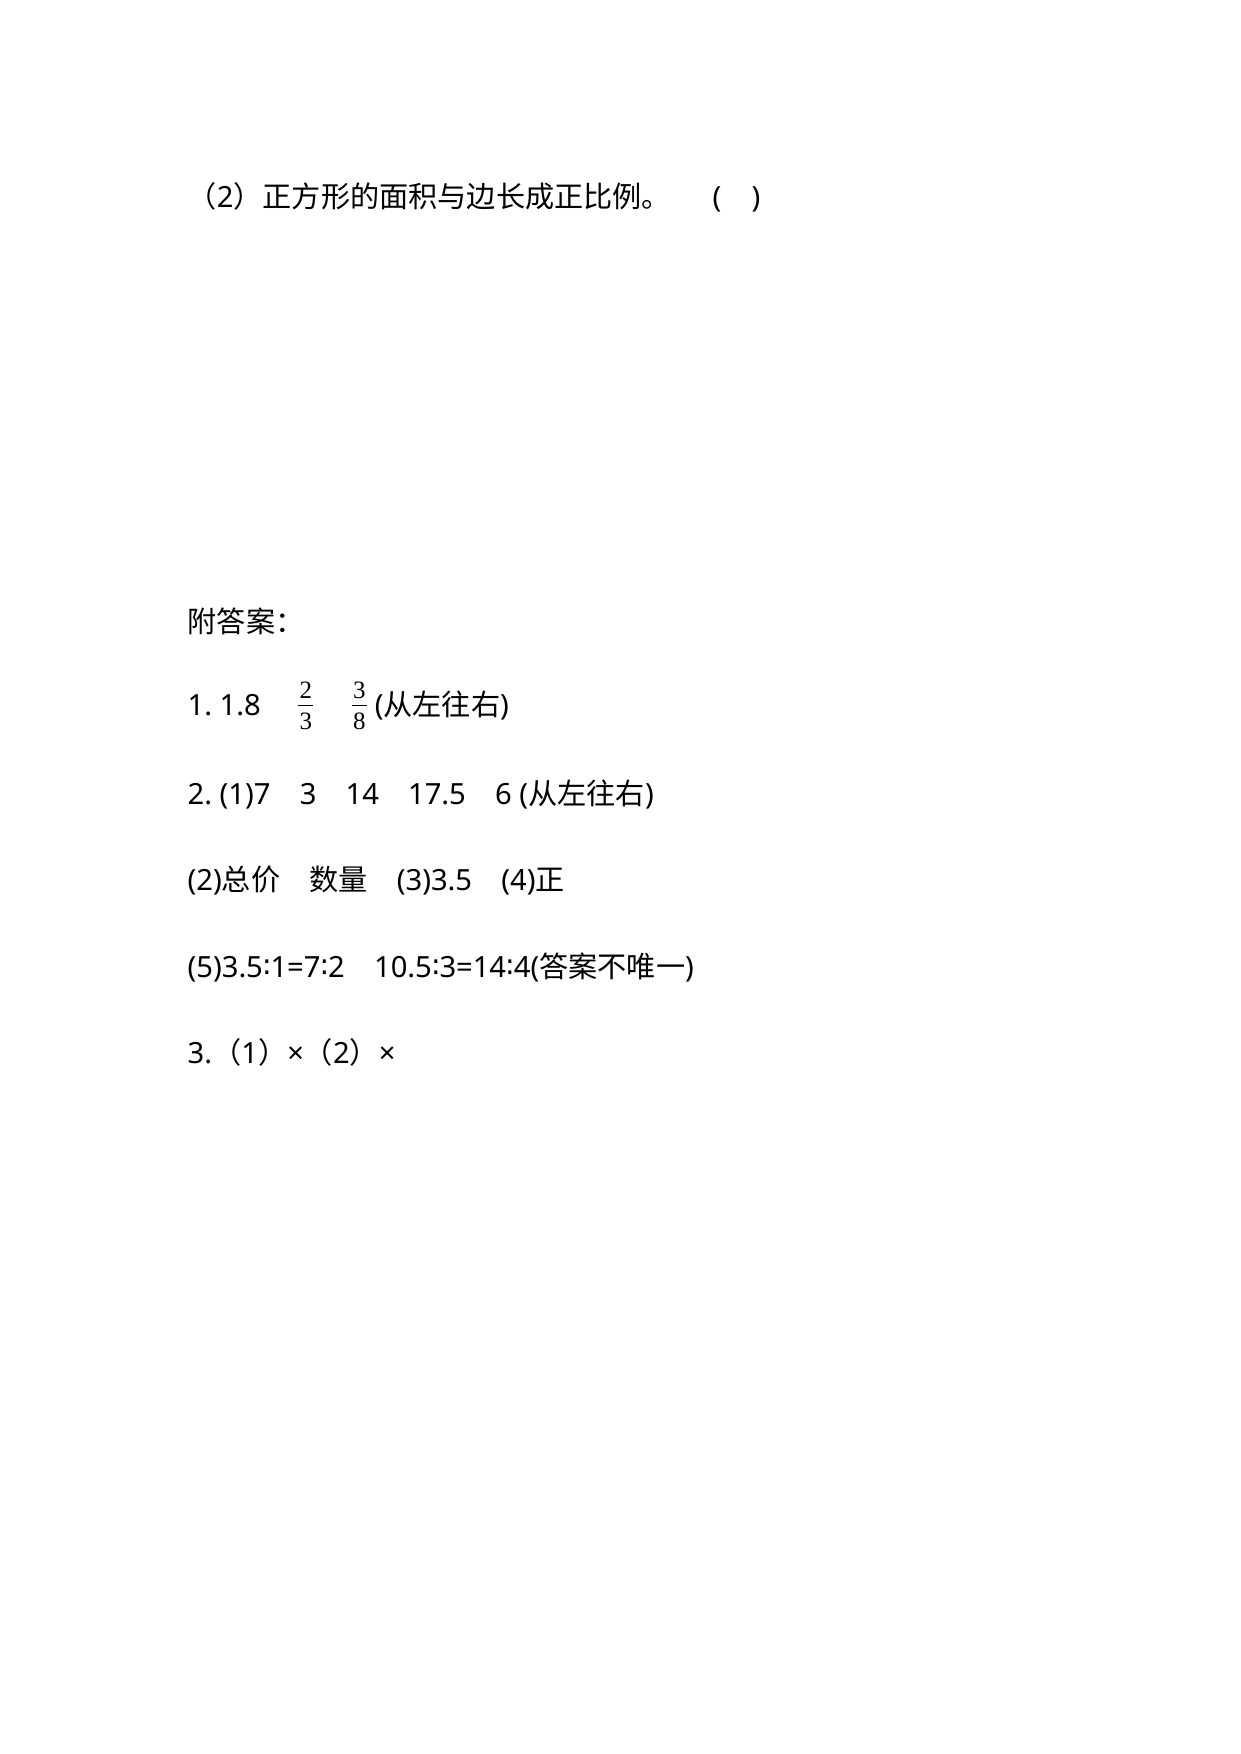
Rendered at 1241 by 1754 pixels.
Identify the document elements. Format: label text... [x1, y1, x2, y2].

text 2. (1)7 3 14 17.5 6 (从左往右) [187, 759, 1053, 824]
text (5)3.5∶1=7∶2 10.5∶3=14∶4(答案不唯一) [187, 932, 1053, 997]
text 3.（1）×（2）× [187, 1018, 1053, 1083]
text 1. 1.8 (从左往右) [187, 673, 1053, 738]
text (2)总价 数量 (3)3.5 (4)正 [187, 846, 1053, 911]
text （2）正方形的面积与边长成正比例。 ( ) [187, 162, 1053, 227]
text 附答案： [187, 587, 1053, 652]
